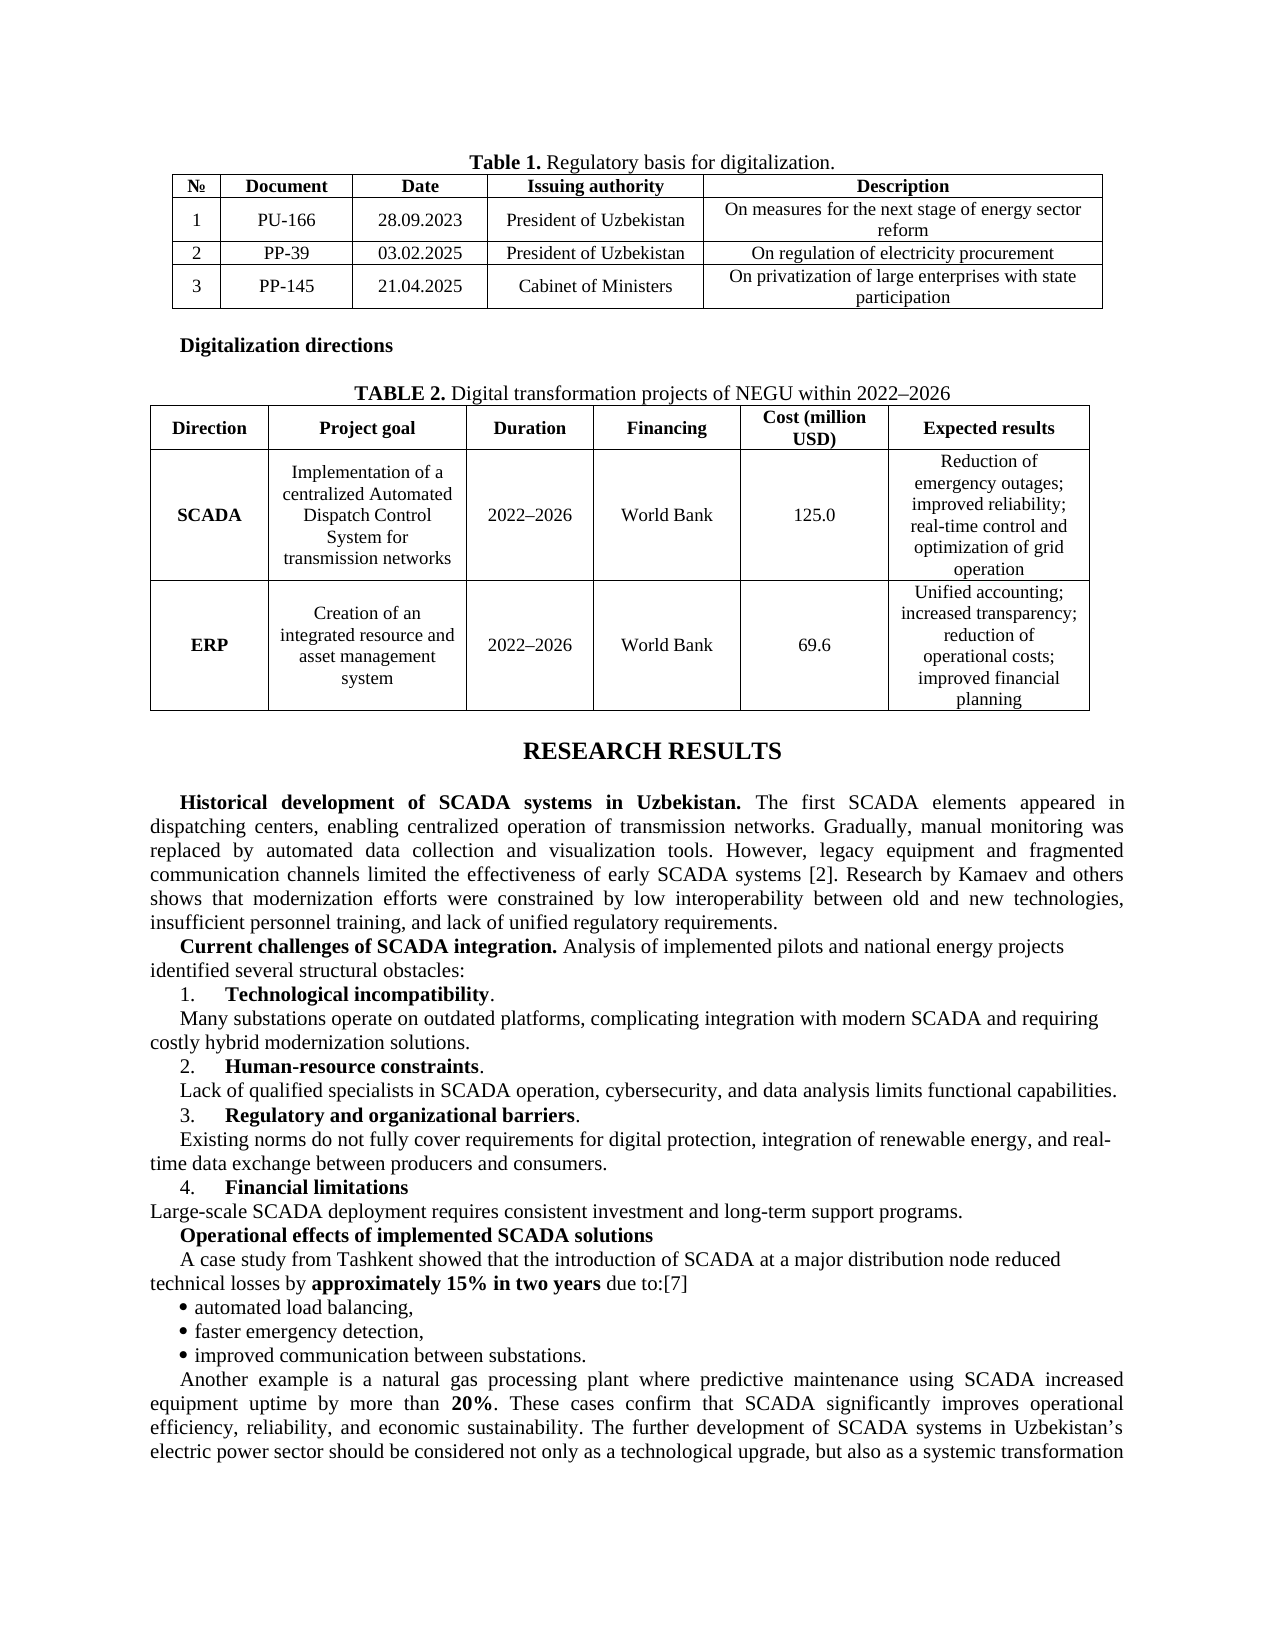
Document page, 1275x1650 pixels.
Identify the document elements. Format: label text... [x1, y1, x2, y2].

table_cell On measures for the next stage of energy sector reform [704, 198, 1102, 241]
table_header Document [221, 175, 352, 197]
table_cell PP-39 [221, 242, 352, 263]
list improved communication between substations. [150, 1343, 1125, 1367]
table_cell World Bank [594, 581, 740, 710]
table_cell 3 [173, 265, 220, 308]
table_cell Reduction of emergency outages; improved reliability; real-time control and optimization of grid operation [889, 450, 1089, 579]
table_cell Unified accounting; increased transparency; reduction of operational costs; improved financial planning [889, 581, 1089, 710]
text Current challenges of SCADA integration. Analysis of implemented pilots and national energy projects identified several structural obstacles: [150, 934, 1125, 982]
list faster emergency detection, [150, 1319, 1125, 1343]
table_cell 28.09.2023 [353, 198, 487, 241]
subtitle Digitalization directions [150, 333, 1125, 357]
table_header Cost (million USD) [741, 406, 888, 449]
text A case study from Tashkent showed that the introduction of SCADA at a major distribution node reduced technical losses by approximately 15% in two years due to:[7] [150, 1247, 1125, 1295]
table_cell President of Uzbekistan [488, 242, 703, 263]
table_header № [173, 175, 220, 197]
text Historical development of SCADA systems in Uzbekistan. The first SCADA elements appeared in dispatching centers, enabling centralized operation of transmission networks. Gradually, manual monitoring was replaced by automated data collection and visualization tools. However, legacy equipment and fragmented communication channels limited the effectiveness of early SCADA systems [2]. Research by Kamaev and others shows that modernization efforts were constrained by low interoperability between old and new technologies, insufficient personnel training, and lack of unified regulatory requirements. [150, 790, 1125, 934]
table_cell 69.6 [741, 581, 888, 710]
table_header Description [704, 175, 1102, 197]
table_cell President of Uzbekistan [488, 198, 703, 241]
table_cell PU-166 [221, 198, 352, 241]
text TABLE 2. Digital transformation projects of NEGU within 2022–2026 [150, 381, 1125, 405]
list automated load balancing, [150, 1295, 1125, 1319]
list Technological incompatibility. [150, 982, 1125, 1006]
text Existing norms do not fully cover requirements for digital protection, integration of renewable energy, and real-time data exchange between producers and consumers. [150, 1127, 1125, 1175]
text Lack of qualified specialists in SCADA operation, cybersecurity, and data analysis limits functional capabilities. [150, 1078, 1125, 1102]
text Operational effects of implemented SCADA solutions [150, 1223, 1125, 1247]
table_cell SCADA [151, 450, 268, 579]
table_cell 2 [173, 242, 220, 263]
table_cell On regulation of electricity procurement [704, 242, 1102, 263]
table_header Direction [151, 406, 268, 449]
table_header Date [353, 175, 487, 197]
text RESEARCH RESULTS [150, 736, 1125, 765]
table_cell World Bank [594, 450, 740, 579]
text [150, 1367, 1125, 1463]
table_cell 2022–2026 [467, 581, 593, 710]
list Regulatory and organizational barriers. [150, 1102, 1125, 1127]
table_header Issuing authority [488, 175, 703, 197]
table_header Project goal [269, 406, 466, 449]
table_cell On privatization of large enterprises with state participation [704, 265, 1102, 308]
list Financial limitations Large-scale SCADA deployment requires consistent investment and long-term support programs. [150, 1175, 1125, 1223]
table_cell 21.04.2025 [353, 265, 487, 308]
table_cell Implementation of a centralized Automated Dispatch Control System for transmission networks [269, 450, 466, 579]
table_cell PP-145 [221, 265, 352, 308]
table_cell 2022–2026 [467, 450, 593, 579]
table_cell 125.0 [741, 450, 888, 579]
text Many substations operate on outdated platforms, complicating integration with modern SCADA and requiring costly hybrid modernization solutions. [150, 1006, 1125, 1054]
table_header Financing [594, 406, 740, 449]
text Table 1. Regulatory basis for digitalization. [150, 150, 1125, 174]
list Human-resource constraints. [150, 1054, 1125, 1078]
table_cell ERP [151, 581, 268, 710]
table_cell 1 [173, 198, 220, 241]
table_header Duration [467, 406, 593, 449]
table_cell Creation of an integrated resource and asset management system [269, 581, 466, 710]
table_header Expected results [889, 406, 1089, 449]
table_cell 03.02.2025 [353, 242, 487, 263]
table_cell Cabinet of Ministers [488, 265, 703, 308]
